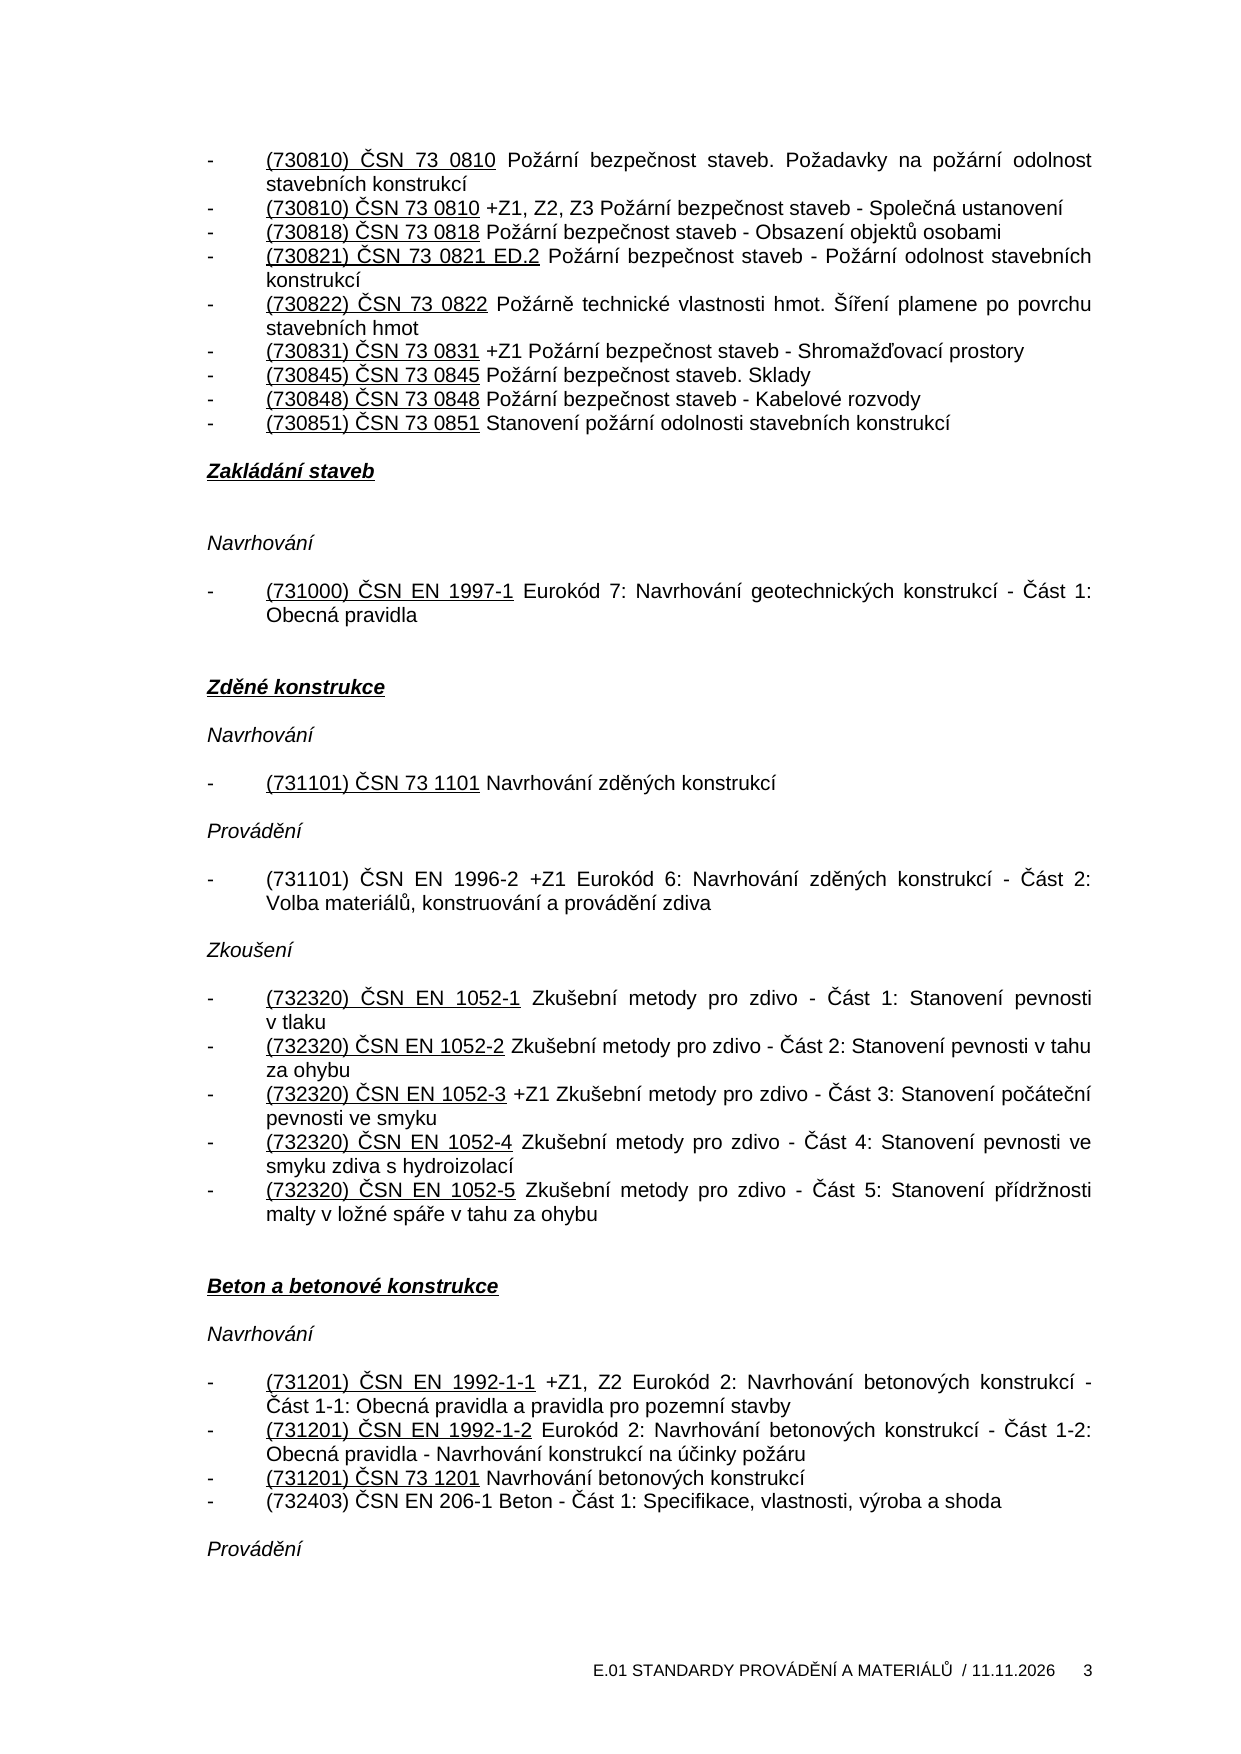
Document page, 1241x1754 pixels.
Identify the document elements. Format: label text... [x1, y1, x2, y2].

list (730810) ČSN 73 0810 Požární bezpečnost staveb. Požadavky na požární odolnost stavebních konstrukcí [207, 148, 1092, 196]
text Navrhování [207, 531, 1092, 555]
list (732320) ČSN EN 1052-1 Zkušební metody pro zdivo - Část 1: Stanovení pevnosti v tlaku [207, 986, 1092, 1034]
list (730831) ČSN 73 0831 +Z1 Požární bezpečnost staveb - Shromažďovací prostory [207, 339, 1092, 363]
list (731000) ČSN EN 1997-1 Eurokód 7: Navrhování geotechnických konstrukcí - Část 1: Obecná pravidla [207, 579, 1092, 627]
list (731201) ČSN 73 1201 Navrhování betonových konstrukcí [207, 1465, 1092, 1489]
list (730822) ČSN 73 0822 Požárně technické vlastnosti hmot. Šíření plamene po povrchu stavebních hmot [207, 291, 1092, 339]
list (730845) ČSN 73 0845 Požární bezpečnost staveb. Sklady [207, 363, 1092, 387]
list (731101) ČSN 73 1101 Navrhování zděných konstrukcí [207, 771, 1092, 794]
list (730810) ČSN 73 0810 +Z1, Z2, Z3 Požární bezpečnost staveb - Společná ustanovení [207, 196, 1092, 219]
text Provádění [207, 1537, 1092, 1561]
text Navrhování [207, 1322, 1092, 1346]
list (731201) ČSN EN 1992-1-1 +Z1, Z2 Eurokód 2: Navrhování betonových konstrukcí - Část 1-1: Obecná pravidla a pravidla pro pozemní stavby [207, 1369, 1092, 1417]
list (730818) ČSN 73 0818 Požární bezpečnost staveb - Obsazení objektů osobami [207, 219, 1092, 243]
list (732320) ČSN EN 1052-4 Zkušební metody pro zdivo - Část 4: Stanovení pevnosti ve smyku zdiva s hydroizolací [207, 1130, 1092, 1178]
list (731201) ČSN EN 1992-1-2 Eurokód 2: Navrhování betonových konstrukcí - Část 1-2: Obecná pravidla - Navrhování konstrukcí na účinky požáru [207, 1417, 1092, 1465]
list (732403) ČSN EN 206-1 Beton - Část 1: Specifikace, vlastnosti, výroba a shoda [207, 1489, 1092, 1513]
list (730848) ČSN 73 0848 Požární bezpečnost staveb - Kabelové rozvody [207, 387, 1092, 411]
list (731101) ČSN EN 1996-2 +Z1 Eurokód 6: Navrhování zděných konstrukcí - Část 2: Volba materiálů, konstruování a provádění zdiva [207, 866, 1092, 914]
text Provádění [207, 818, 1092, 842]
list (732320) ČSN EN 1052-5 Zkušební metody pro zdivo - Část 5: Stanovení přídržnosti malty v ložné spáře v tahu za ohybu [207, 1178, 1092, 1226]
text Zkoušení [207, 938, 1092, 962]
list (732320) ČSN EN 1052-3 +Z1 Zkušební metody pro zdivo - Část 3: Stanovení počáteční pevnosti ve smyku [207, 1082, 1092, 1130]
text Beton a betonové konstrukce [207, 1274, 1092, 1298]
text Zakládání staveb [207, 459, 1092, 483]
list (732320) ČSN EN 1052-2 Zkušební metody pro zdivo - Část 2: Stanovení pevnosti v tahu za ohybu [207, 1034, 1092, 1082]
text Navrhování [207, 723, 1092, 747]
list (730821) ČSN 73 0821 ED.2 Požární bezpečnost staveb - Požární odolnost stavebních konstrukcí [207, 243, 1092, 291]
text Zděné konstrukce [207, 675, 1092, 699]
list (730851) ČSN 73 0851 Stanovení požární odolnosti stavebních konstrukcí [207, 411, 1092, 435]
